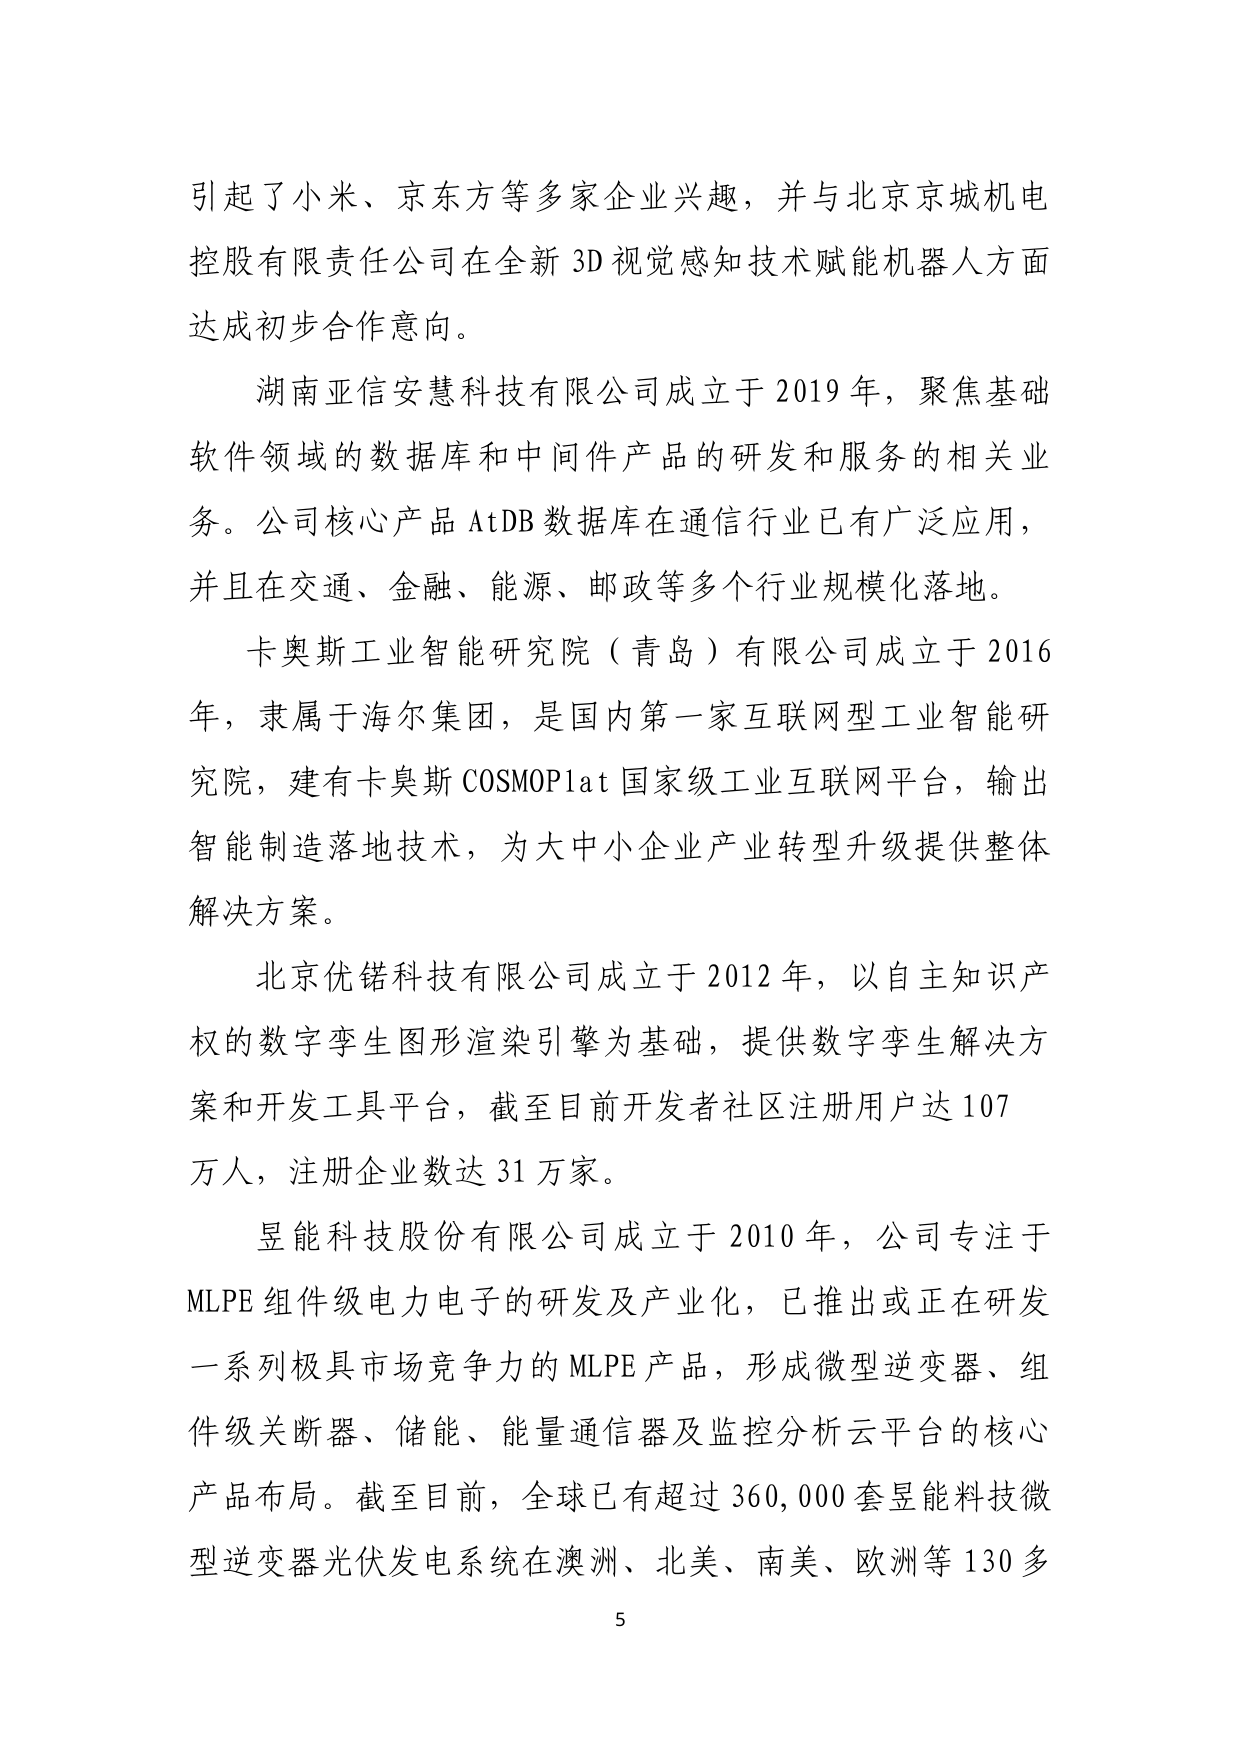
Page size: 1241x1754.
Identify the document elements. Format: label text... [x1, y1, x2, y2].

text 北京优锘科技有限公司成立于2012年，以自主知识产权的数字孪生图形渲染引擎为基础，提供数字孪生解决方案和开发工具平台，截至目前开发者社区注册用户达107 [187, 942, 1053, 1137]
text 卡奥斯工业智能研究院（青岛）有限公司成立于2016年，隶属于海尔集团，是国内第一家互联网型工业智能研究院，建有卡臭斯COSMOPlat国家级工业互联网平台，输出智能制造落地技术，为大中小企业产业转型升级提供整体解决方案。 [187, 617, 1053, 942]
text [187, 1312, 1053, 1592]
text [187, 162, 1053, 357]
text 湖南亚信安慧科技有限公司成立于2019年，聚焦基础软件领域的数据库和中间件产品的研发和服务的相关业务。公司核心产品AtDB数据库在通信行业已有广泛应用，并且在交通、金融、能源、邮政等多个行业规模化落地。 [187, 357, 1053, 617]
text 万人，注册企业数达31万家。 [187, 1137, 1053, 1202]
